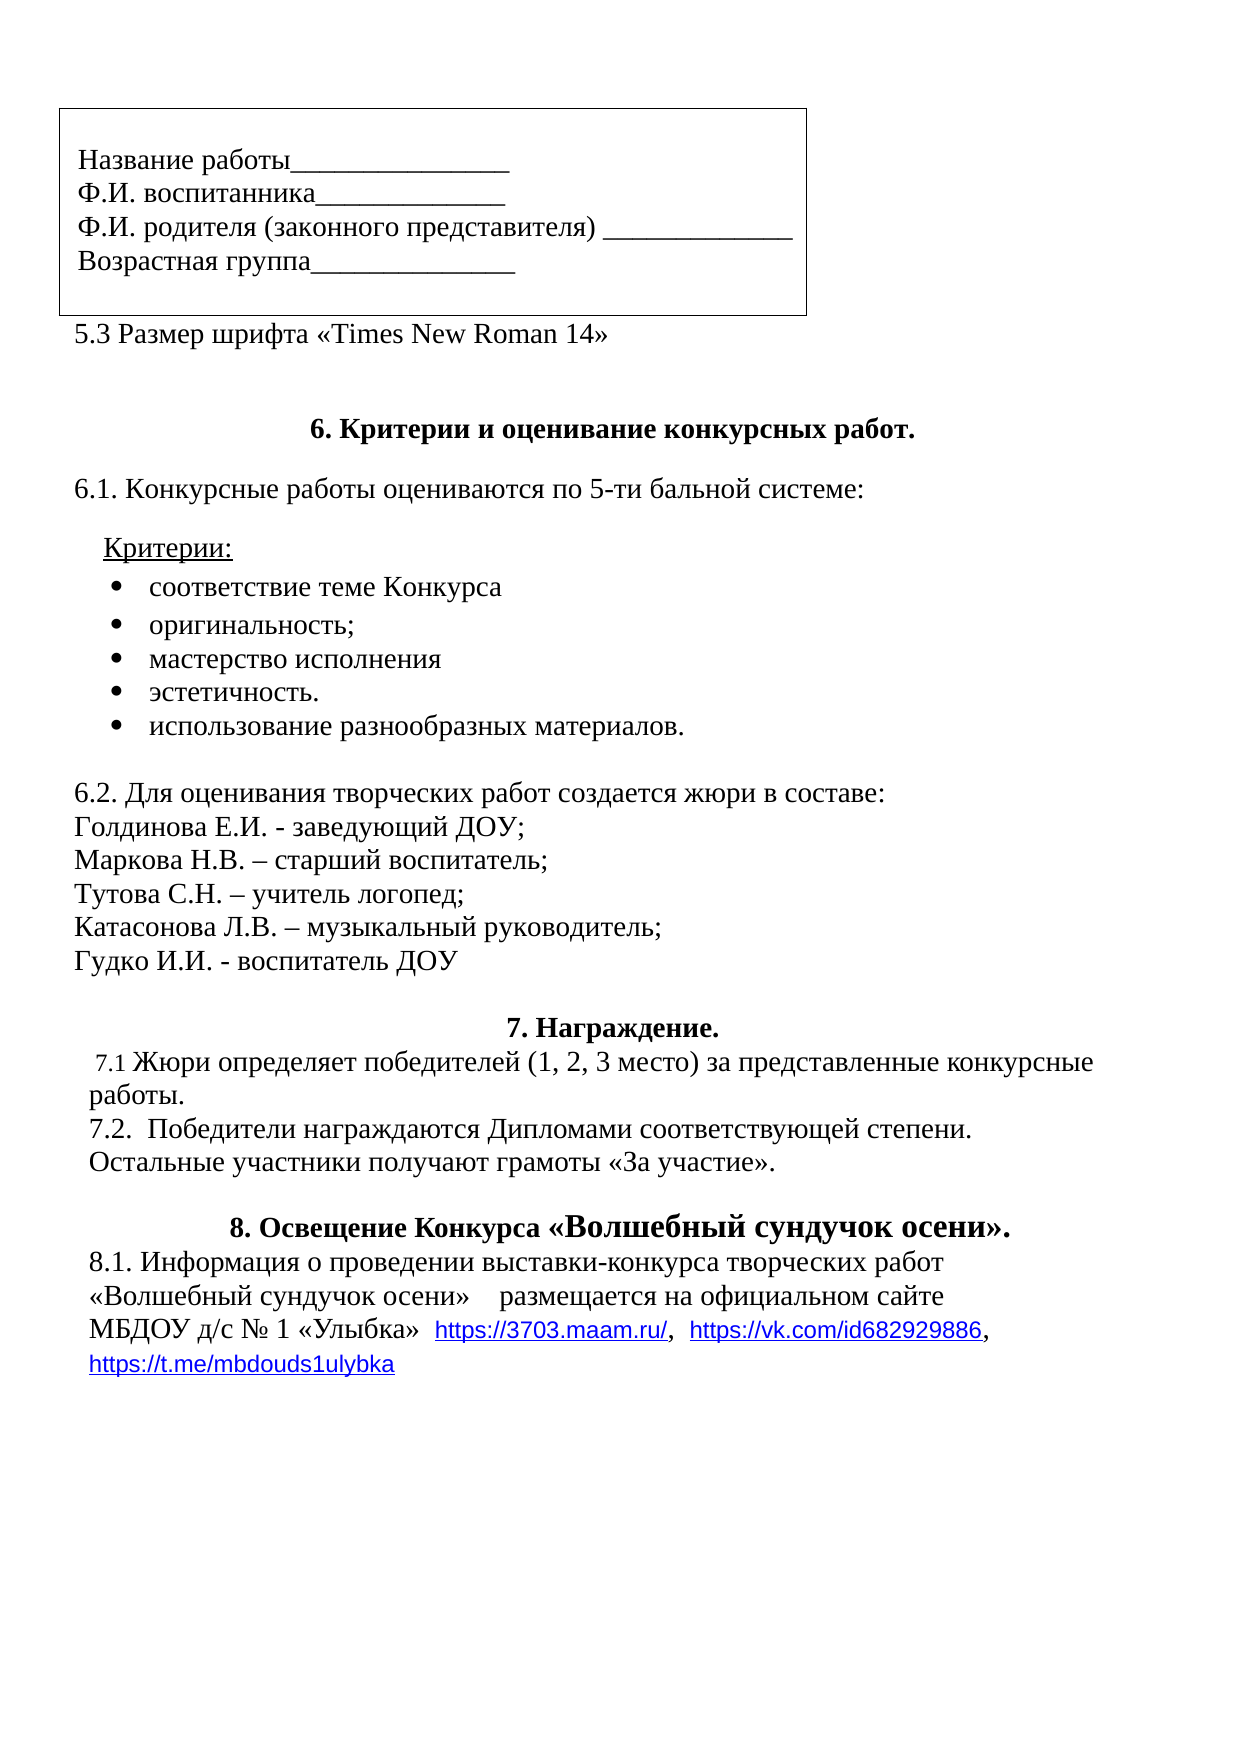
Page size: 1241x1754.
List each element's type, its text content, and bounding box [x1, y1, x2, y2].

text 8.1. Информация о проведении выставки-конкурса творческих работ «Волшебный сундучок осени» размещается на официальном сайте МБДОУ д/с № 1 «Улыбка» https://3703.maam.ru/, https://vk.com/id682929886, https://t.me/mbdouds1ulybka [89, 1244, 1152, 1378]
text 6.2. Для оценивания творческих работ создается жюри в составе: [74, 775, 1152, 809]
list оригинальность; [111, 607, 1152, 641]
list мастерство исполнения [111, 641, 1152, 674]
table_header Название работы_______________ Ф.И. воспитанника_____________ Ф.И. родителя (законного представителя) _____________ Возрастная группа______________ [60, 109, 806, 315]
text Остальные участники получают грамоты «За участие». [89, 1144, 1152, 1178]
list эстетичность. [111, 674, 1152, 708]
list соответствие теме Конкурса [111, 569, 1152, 602]
text 7. Награждение. [74, 1010, 1152, 1044]
text 6. Критерии и оценивание конкурсных работ. [74, 411, 1152, 445]
text 6.1. Конкурсные работы оцениваются по 5-ти бальной системе: [74, 471, 1152, 504]
text 8. Освещение Конкурса «Волшебный сундучок осени». [89, 1206, 1152, 1244]
text Голдинова Е.И. - заведующий ДОУ; [74, 809, 1152, 842]
text 5.3 Размер шрифта «Times New Roman 14» [74, 316, 1152, 350]
text Критерии: [74, 530, 1152, 564]
list использование разнообразных материалов. [111, 708, 1152, 742]
text 7.1 Жюри определяет победителей (1, 2, 3 место) за представленные конкурсные работы. [89, 1044, 1152, 1111]
text 7.2. Победители награждаются Дипломами соответствующей степени. [89, 1111, 1152, 1144]
text Гудко И.И. - воспитатель ДОУ [74, 943, 1152, 977]
text Маркова Н.В. – старший воспитатель; [74, 842, 1152, 876]
text Катасонова Л.В. – музыкальный руководитель; [74, 909, 1152, 943]
text Тутова С.Н. – учитель логопед; [74, 876, 1152, 909]
